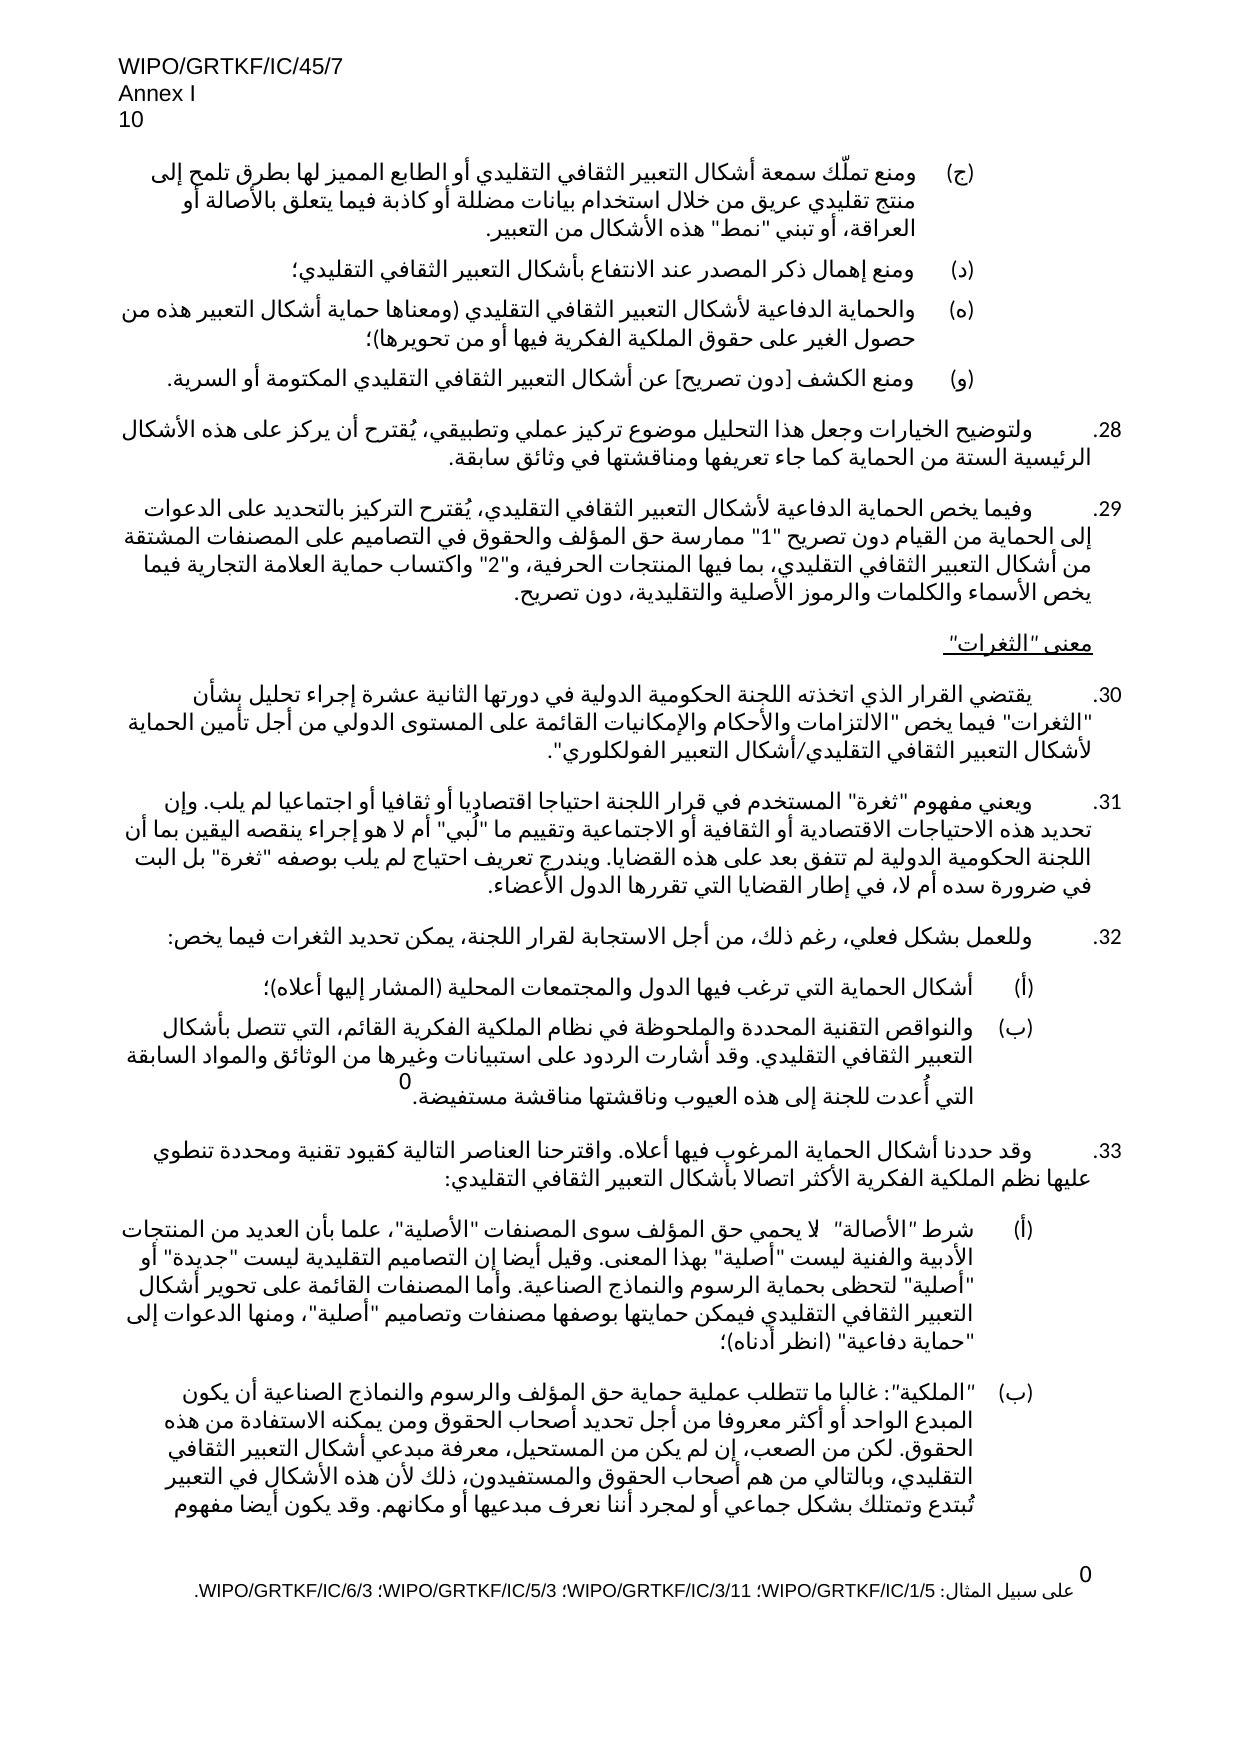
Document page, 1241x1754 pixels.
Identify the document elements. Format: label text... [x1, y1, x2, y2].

text (د) ومنع إهمال ذكر المصدر عند الانتفاع بأشكال التعبير الثقافي التقليدي؛ [118, 255, 974, 283]
text (ج) ومنع تملّك سمعة أشكال التعبير الثقافي التقليدي أو الطابع المميز لها بطرق تلمح إلى منتج تقليدي عريق من خلال استخدام بيانات مضللة أو كاذبة فيما يتعلق بالأصالة أو العراقة، أو تبني "نمط" هذه الأشكال من التعبير. [118, 158, 974, 243]
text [118, 1378, 1033, 1518]
text ويعني مفهوم "ثغرة" المستخدم في قرار اللجنة احتياجا اقتصاديا أو ثقافيا أو اجتماعيا لم يلب. وإن تحديد هذه الاحتياجات الاقتصادية أو الثقافية أو الاجتماعية وتقييم ما "لُبي" أم لا هو إجراء ينقصه اليقين بما أن اللجنة الحكومية الدولية لم تتفق بعد على هذه القضايا. ويندرج تعريف احتياج لم يلب بوصفه "ثغرة" بل البت في ضرورة سده أم لا، في إطار القضايا التي تقررها الدول الأعضاء. [118, 787, 1092, 899]
text وفيما يخص الحماية الدفاعية لأشكال التعبير الثقافي التقليدي، يُقترح التركيز بالتحديد على الدعوات إلى الحماية من القيام دون تصريح "1" ممارسة حق المؤلف والحقوق في التصاميم على المصنفات المشتقة من أشكال التعبير الثقافي التقليدي، بما فيها المنتجات الحرفية، و"2" واكتساب حماية العلامة التجارية فيما يخص الأسماء والكلمات والرموز الأصلية والتقليدية، دون تصريح. [118, 494, 1092, 606]
text يقتضي القرار الذي اتخذته اللجنة الحكومية الدولية في دورتها الثانية عشرة إجراء تحليل بشأن "الثغرات" فيما يخص "الالتزامات والأحكام والإمكانيات القائمة على المستوى الدولي من أجل تأمين الحماية لأشكال التعبير الثقافي التقليدي/أشكال التعبير الفولكلوري". [118, 680, 1092, 764]
text ولتوضيح الخيارات وجعل هذا التحليل موضوع تركيز عملي وتطبيقي، يُقترح أن يركز على هذه الأشكال الرئيسية الستة من الحماية كما جاء تعريفها ومناقشتها في وثائق سابقة. [118, 415, 1092, 471]
text (أ) أشكال الحماية التي ترغب فيها الدول والمجتمعات المحلية (المشار إليها أعلاه)؛ [118, 973, 1092, 1001]
text (و) ومنع الكشف [دون تصريح] عن أشكال التعبير الثقافي التقليدي المكتومة أو السرية. [118, 364, 974, 392]
text وقد حددنا أشكال الحماية المرغوب فيها أعلاه. واقترحنا العناصر التالية كقيود تقنية ومحددة تنطوي عليها نظم الملكية الفكرية الأكثر اتصالا بأشكال التعبير الثقافي التقليدي: [118, 1136, 1092, 1192]
subtitle معنى "الثغرات" [118, 629, 1092, 657]
text (ب) والنواقص التقنية المحددة والملحوظة في نظام الملكية الفكرية القائم، التي تتصل بأشكال التعبير الثقافي التقليدي. وقد أشارت الردود على استبيانات وغيرها من الوثائق والمواد السابقة التي أُعدت للجنة إلى هذه العيوب وناقشتها مناقشة مستفيضة. [118, 1013, 1033, 1113]
text (أ) شرط "الأصالة": لا يحمي حق المؤلف سوى المصنفات "الأصلية"، علما بأن العديد من المنتجات الأدبية والفنية ليست "أصلية" بهذا المعنى. وقيل أيضا إن التصاميم التقليدية ليست "جديدة" أو "أصلية" لتحظى بحماية الرسوم والنماذج الصناعية. وأما المصنفات القائمة على تحوير أشكال التعبير الثقافي التقليدي فيمكن حمايتها بوصفها مصنفات وتصاميم "أصلية"، ومنها الدعوات إلى "حماية دفاعية" (انظر أدناه)؛ [118, 1215, 1033, 1355]
text (ه) والحماية الدفاعية لأشكال التعبير الثقافي التقليدي (ومعناها حماية أشكال التعبير هذه من حصول الغير على حقوق الملكية الفكرية فيها أو من تحويرها)؛ [118, 296, 974, 352]
text وللعمل بشكل فعلي، رغم ذلك، من أجل الاستجابة لقرار اللجنة، يمكن تحديد الثغرات فيما يخص: [118, 922, 1092, 950]
